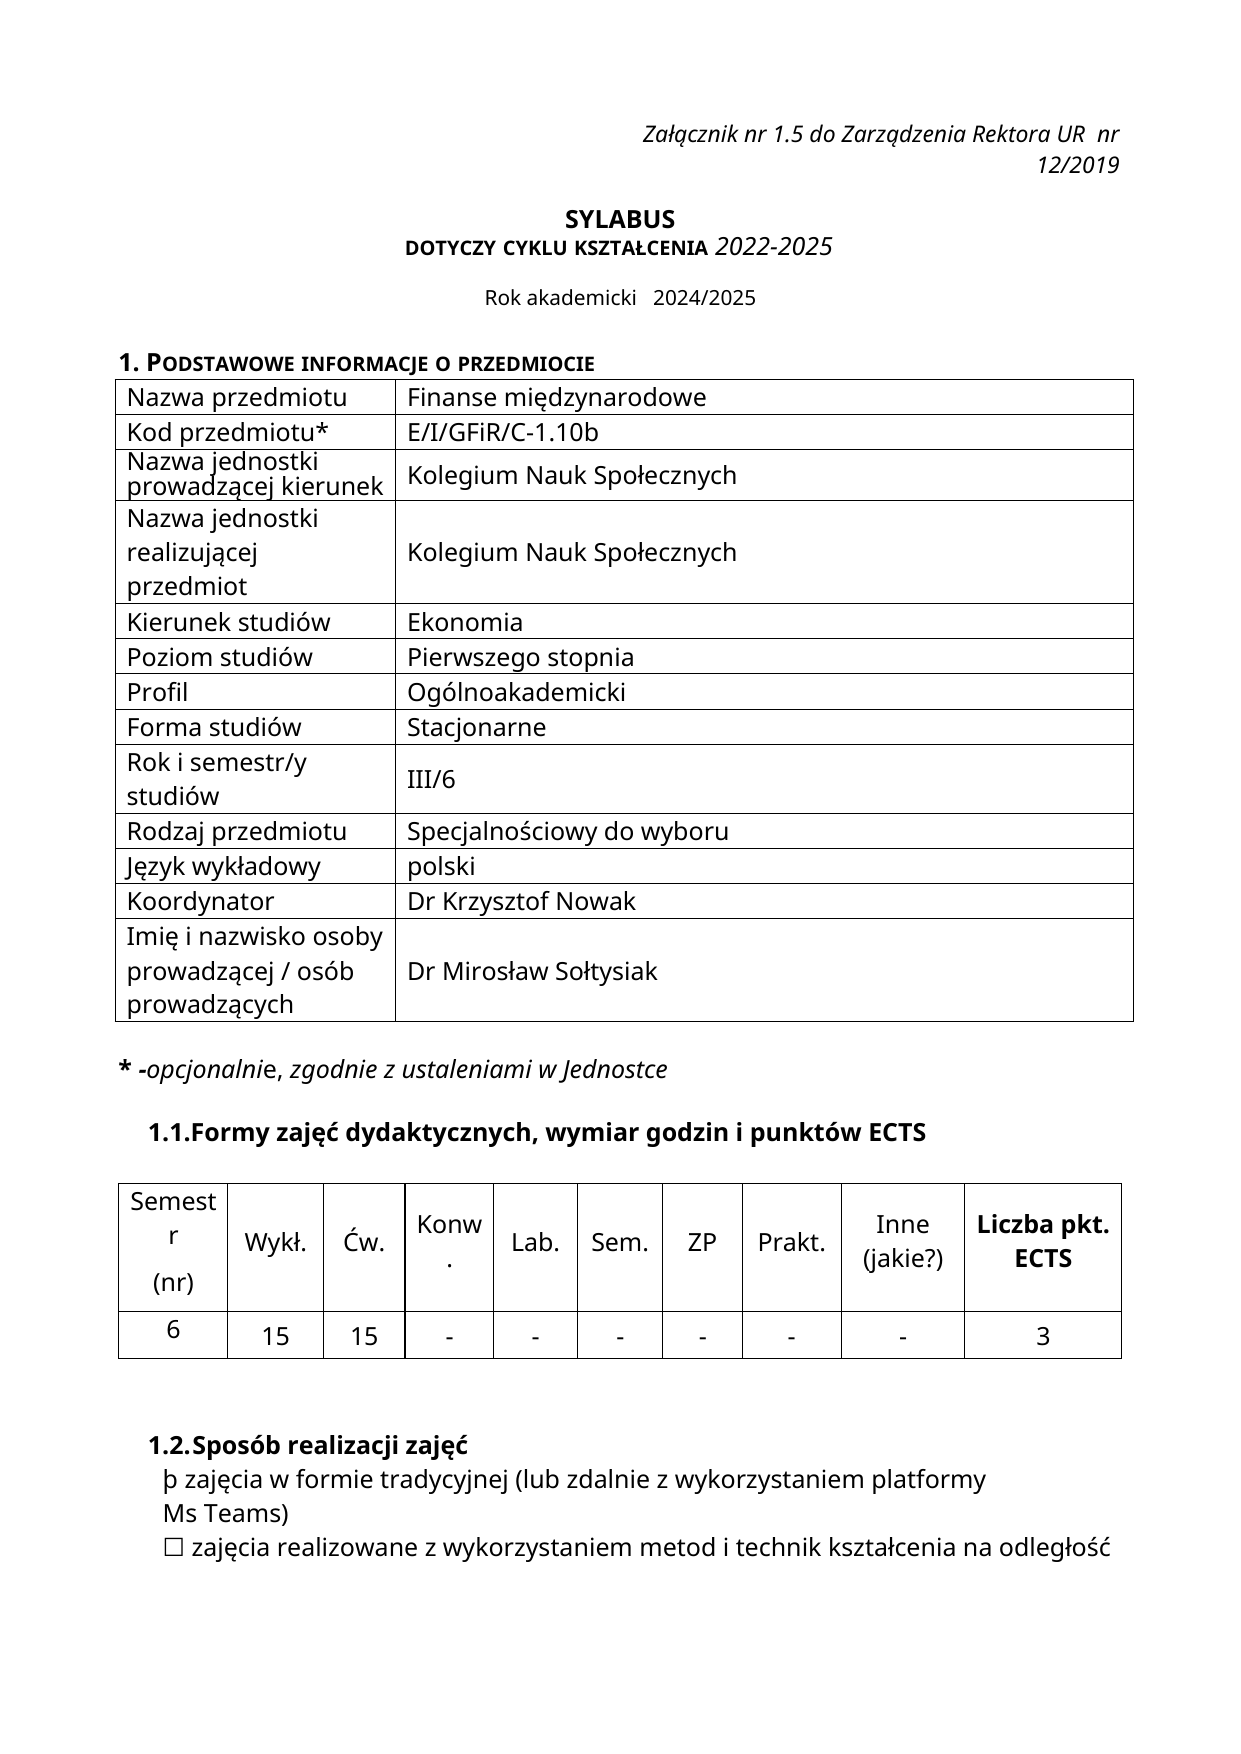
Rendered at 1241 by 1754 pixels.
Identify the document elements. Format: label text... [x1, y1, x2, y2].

text Rok akademicki 2024/2025 [118, 286, 1122, 311]
table_cell Kolegium Nauk Społecznych [396, 450, 1133, 500]
text * -opcjonalnie, zgodnie z ustaleniami w Jednostce [118, 1051, 1122, 1086]
table_cell Dr Krzysztof Nowak [396, 884, 1133, 918]
table_header Inne (jakie?) [842, 1184, 964, 1311]
table_cell Język wykładowy [116, 849, 395, 883]
table_header Konw. [406, 1184, 493, 1311]
text 1. Podstawowe informacje o przedmiocie [118, 344, 1122, 379]
table_cell 3 [965, 1312, 1121, 1358]
table_cell Ekonomia [396, 604, 1133, 638]
table_header Prakt. [743, 1184, 841, 1311]
text þ zajęcia w formie tradycyjnej (lub zdalnie z wykorzystaniem platformy Ms Teams) [162, 1461, 1122, 1529]
table_cell 6 [119, 1312, 227, 1358]
table_cell E/I/GFiR/C-1.10b [396, 415, 1133, 449]
table_cell Forma studiów [116, 710, 395, 743]
table_cell Koordynator [116, 884, 395, 918]
table_header Nazwa przedmiotu [116, 380, 395, 414]
table_cell Rok i semestr/y studiów [116, 745, 395, 813]
text ☐ zajęcia realizowane z wykorzystaniem metod i technik kształcenia na odległość [162, 1529, 1122, 1564]
table_header ZP [663, 1184, 742, 1311]
table_cell Rodzaj przedmiotu [116, 814, 395, 848]
table_header Lab. [494, 1184, 577, 1311]
table_header Liczba pkt. ECTS [965, 1184, 1121, 1311]
table_cell - [578, 1312, 662, 1358]
table_cell Poziom studiów [116, 639, 395, 673]
table_cell Profil [116, 674, 395, 708]
table_cell Kolegium Nauk Społecznych [396, 501, 1133, 603]
table_cell - [406, 1312, 493, 1358]
text 1.2. Sposób realizacji zajęć [148, 1427, 1122, 1461]
text dotyczy cyklu kształcenia 2022-2025 [118, 236, 1122, 261]
table_cell - [494, 1312, 577, 1358]
table_cell Dr Mirosław Sołtysiak [396, 919, 1133, 1021]
table_cell - [663, 1312, 742, 1358]
table_cell Stacjonarne [396, 710, 1133, 743]
table_header Semestr (nr) [119, 1184, 227, 1311]
table_cell 15 [228, 1312, 323, 1358]
table_cell III/6 [396, 745, 1133, 813]
table_cell - [743, 1312, 841, 1358]
table_header Wykł. [228, 1184, 323, 1311]
table_header Sem. [578, 1184, 662, 1311]
table_header Finanse międzynarodowe [396, 380, 1133, 414]
table_cell polski [396, 849, 1133, 883]
table_cell - [842, 1312, 964, 1358]
table_cell Imię i nazwisko osoby prowadzącej / osób prowadzących [116, 919, 395, 1021]
table_cell Kierunek studiów [116, 604, 395, 638]
table_cell Ogólnoakademicki [396, 674, 1133, 708]
table_cell Kod przedmiotu* [116, 415, 395, 449]
table_header Ćw. [324, 1184, 404, 1311]
table_cell 15 [324, 1312, 404, 1358]
table_cell Pierwszego stopnia [396, 639, 1133, 673]
text SYLABUS [118, 201, 1122, 236]
table_cell Nazwa jednostki prowadzącej kierunek [116, 450, 395, 500]
table_cell Nazwa jednostki realizującej przedmiot [116, 501, 395, 603]
table_cell Specjalnościowy do wyboru [396, 814, 1133, 848]
text 1.1.Formy zajęć dydaktycznych, wymiar godzin i punktów ECTS [148, 1115, 1122, 1149]
text Załącznik nr 1.5 do Zarządzenia Rektora UR nr 12/2019 [118, 118, 1122, 181]
